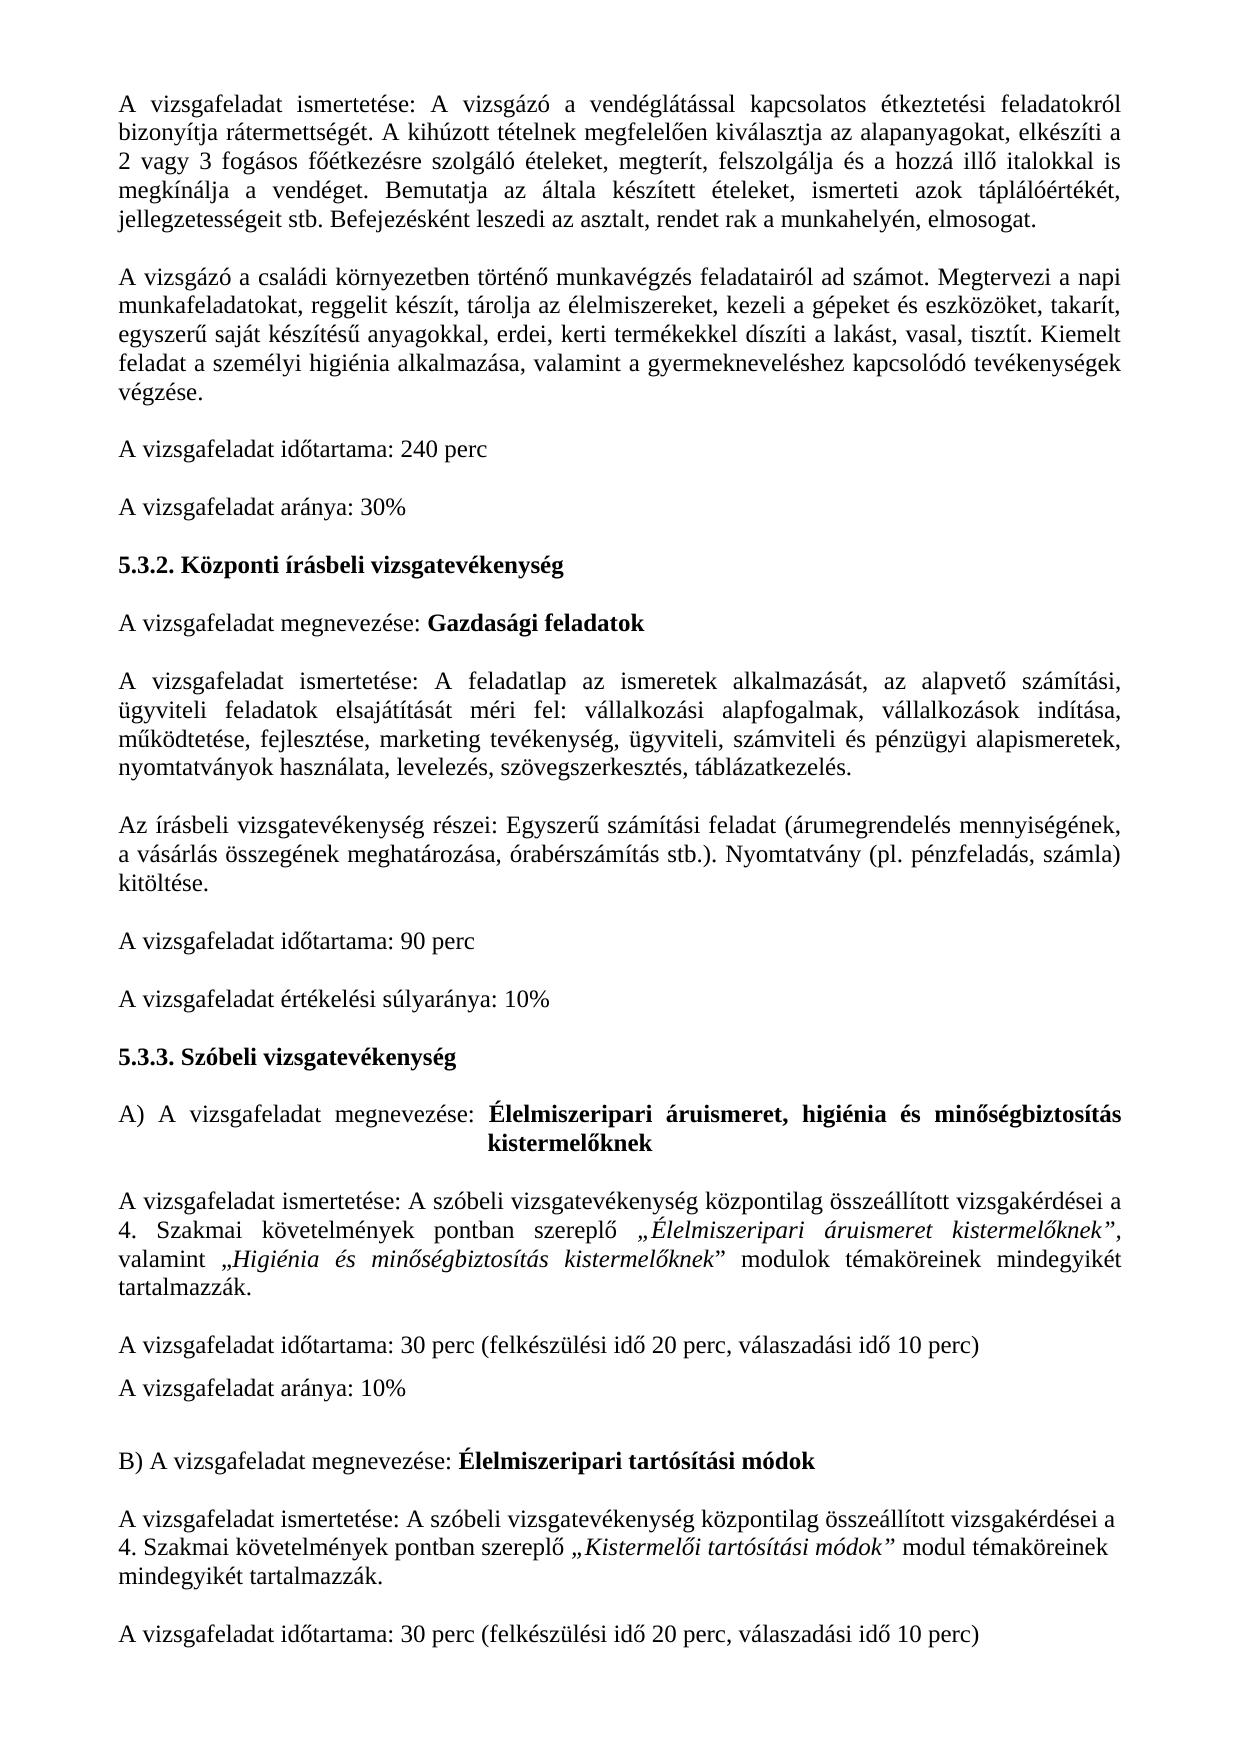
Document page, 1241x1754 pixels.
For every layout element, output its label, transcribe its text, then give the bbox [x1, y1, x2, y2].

text A vizsgafeladat időtartama: 240 perc [118, 434, 1122, 463]
text A vizsgafeladat értékelési súlyaránya: 10% [118, 984, 1122, 1012]
text A vizsgafeladat megnevezése: Gazdasági feladatok [118, 608, 1122, 637]
text A vizsgafeladat ismertetése: A szóbeli vizsgatevékenység központilag összeállított vizsgakérdései a 4. Szakmai követelmények pontban szereplő „Kistermelői tartósítási módok” modul témaköreinek mindegyikét tartalmazzák. [118, 1504, 1122, 1590]
text 5.3.2. Központi írásbeli vizsgatevékenység [118, 550, 1122, 579]
text A vizsgafeladat ismertetése: A szóbeli vizsgatevékenység központilag összeállított vizsgakérdései a 4. Szakmai követelmények pontban szereplő „Élelmiszeripari áruismeret kistermelőknek”, valamint „Higiénia és minőségbiztosítás kistermelőknek” modulok témaköreinek mindegyikét tartalmazzák. [118, 1186, 1122, 1301]
text A) A vizsgafeladat megnevezése: Élelmiszeripari áruismeret, higiénia és minőségbiztosítás kistermelőknek [118, 1099, 1122, 1157]
text A vizsgafeladat ismertetése: A vizsgázó a vendéglátással kapcsolatos étkeztetési feladatokról bizonyítja rátermettségét. A kihúzott tételnek megfelelően kiválasztja az alapanyagokat, elkészíti a 2 vagy 3 fogásos főétkezésre szolgáló ételeket, megterít, felszolgálja és a hozzá illő italokkal is megkínálja a vendéget. Bemutatja az általa készített ételeket, ismerteti azok táplálóértékét, jellegzetességeit stb. Befejezésként leszedi az asztalt, rendet rak a munkahelyén, elmosogat. [118, 89, 1122, 232]
text A vizsgafeladat időtartama: 30 perc (felkészülési idő 20 perc, válaszadási idő 10 perc) [118, 1330, 1122, 1359]
text A vizsgázó a családi környezetben történő munkavégzés feladatairól ad számot. Megtervezi a napi munkafeladatokat, reggelit készít, tárolja az élelmiszereket, kezeli a gépeket és eszközöket, takarít, egyszerű saját készítésű anyagokkal, erdei, kerti termékekkel díszíti a lakást, vasal, tisztít. Kiemelt feladat a személyi higiénia alkalmazása, valamint a gyermekneveléshez kapcsolódó tevékenységek végzése. [118, 262, 1122, 405]
text B) A vizsgafeladat megnevezése: Élelmiszeripari tartósítási módok [118, 1446, 1122, 1474]
text A vizsgafeladat ismertetése: A feladatlap az ismeretek alkalmazását, az alapvető számítási, ügyviteli feladatok elsajátítását méri fel: vállalkozási alapfogalmak, vállalkozások indítása, működtetése, fejlesztése, marketing tevékenység, ügyviteli, számviteli és pénzügyi alapismeretek, nyomtatványok használata, levelezés, szövegszerkesztés, táblázatkezelés. [118, 666, 1122, 781]
text 5.3.3. Szóbeli vizsgatevékenység [118, 1042, 1122, 1070]
text A vizsgafeladat időtartama: 30 perc (felkészülési idő 20 perc, válaszadási idő 10 perc) [118, 1619, 1122, 1647]
text A vizsgafeladat aránya: 30% [118, 492, 1122, 521]
text A vizsgafeladat időtartama: 90 perc [118, 926, 1122, 954]
text A vizsgafeladat aránya: 10% [118, 1373, 1122, 1402]
text Az írásbeli vizsgatevékenység részei: Egyszerű számítási feladat (árumegrendelés mennyiségének, a vásárlás összegének meghatározása, órabérszámítás stb.). Nyomtatvány (pl. pénzfeladás, számla) kitöltése. [118, 810, 1122, 897]
